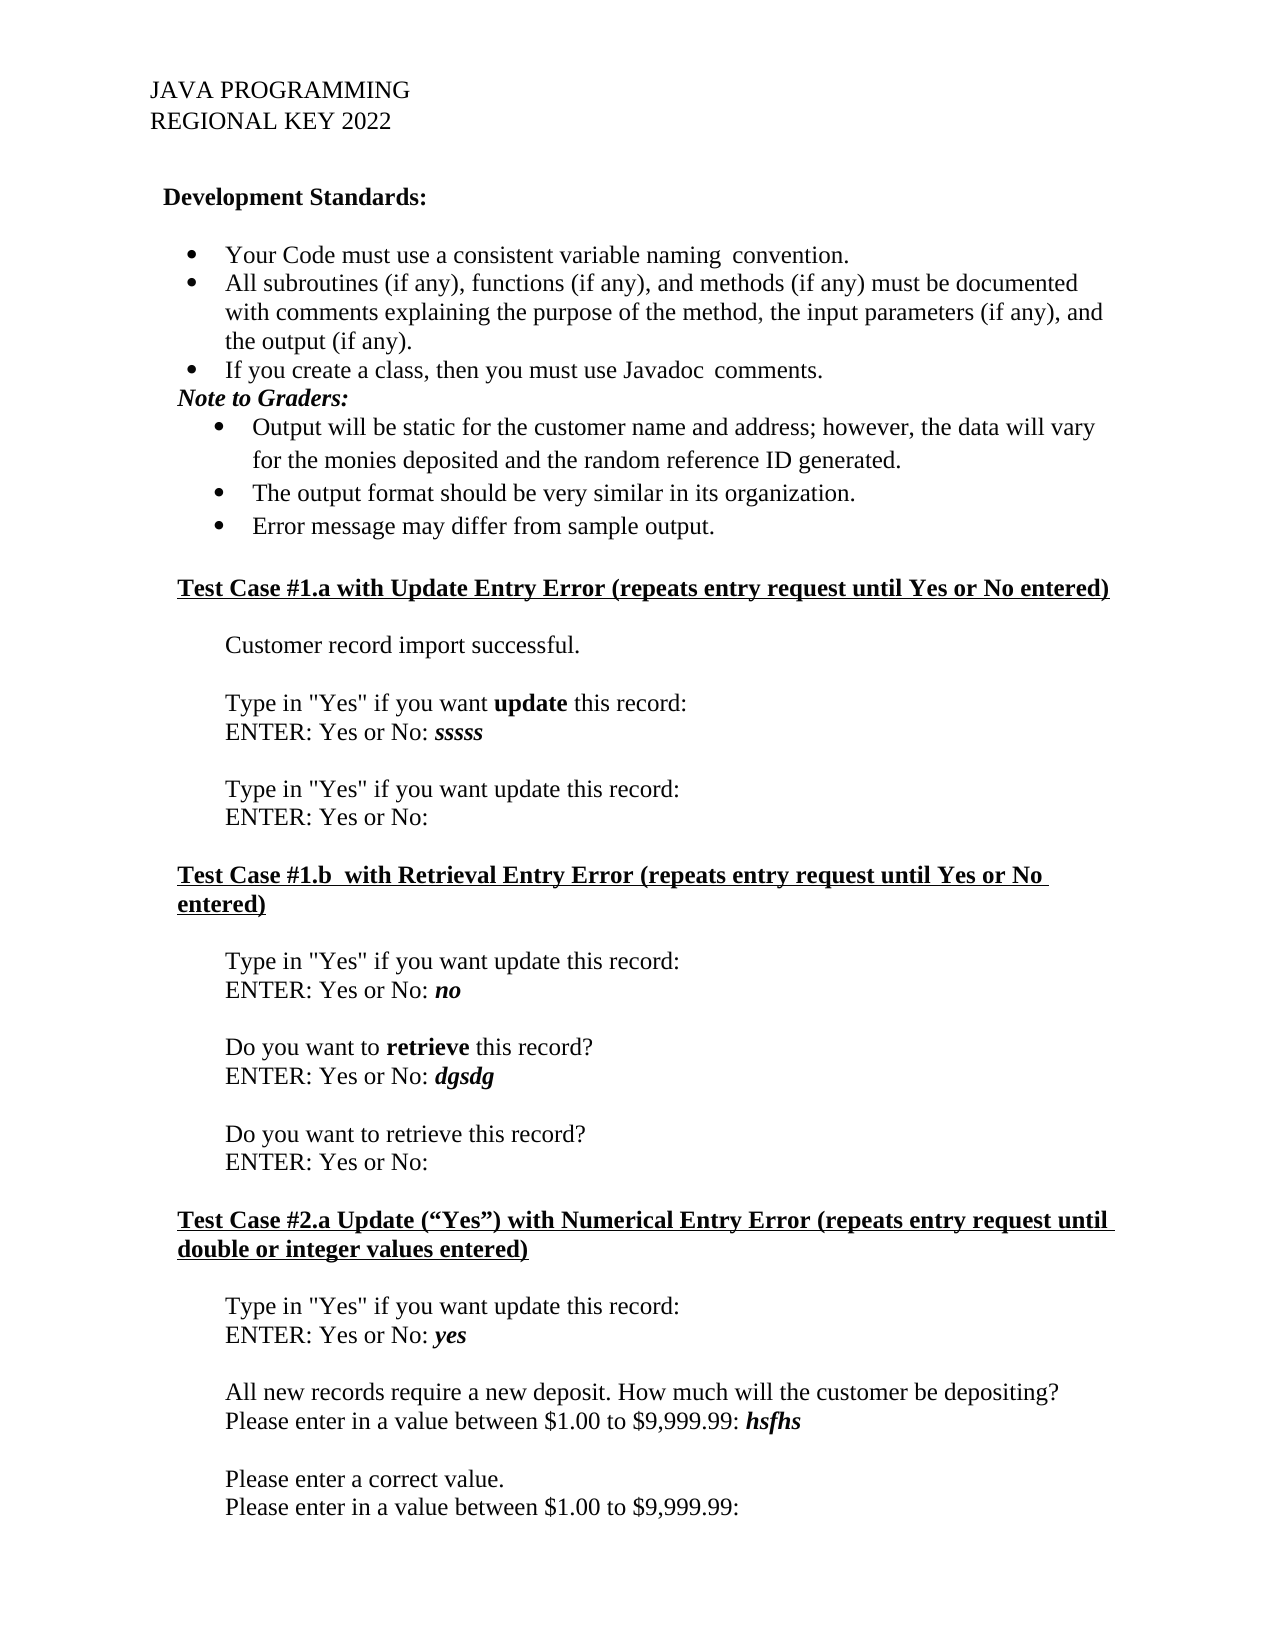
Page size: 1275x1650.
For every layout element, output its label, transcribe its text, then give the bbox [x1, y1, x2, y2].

text ENTER: Yes or No: sssss [225, 717, 1125, 774]
text Please enter a correct value. [225, 1464, 1125, 1492]
text Type in "Yes" if you want update this record: [225, 688, 1125, 717]
text ENTER: Yes or No: yes [225, 1320, 1125, 1349]
text Test Case #1.a with Update Entry Error (repeats entry request until Yes or No entered) [177, 573, 1125, 602]
text Type in "Yes" if you want update this record: [225, 1291, 1125, 1320]
text Test Case #2.a Update (“Yes”) with Numerical Entry Error (repeats entry request until double or integer values entered) [177, 1205, 1125, 1262]
text Do you want to retrieve this record? [225, 1119, 1125, 1147]
list The output format should be very similar in its organization. [214, 478, 1125, 507]
list Output will be static for the customer name and address; however, the data will vary for the monies deposited and the random reference ID generated. [214, 412, 1125, 474]
list Error message may differ from sample output. [214, 511, 1125, 540]
list Your Code must use a consistent variable naming convention. [187, 240, 1125, 268]
text Type in "Yes" if you want update this record: [225, 946, 1125, 975]
list All subroutines (if any), functions (if any), and methods (if any) must be documented with comments explaining the purpose of the method, the input parameters (if any), and the output (if any). [187, 268, 1125, 355]
text ENTER: Yes or No: no [225, 975, 1125, 1004]
text Please enter in a value between $1.00 to $9,999.99: hsfhs [225, 1406, 1125, 1435]
text ENTER: Yes or No: dgsdg [225, 1061, 1125, 1090]
text ENTER: Yes or No: [225, 1147, 1125, 1176]
text Please enter in a value between $1.00 to $9,999.99: [225, 1492, 1125, 1521]
text Type in "Yes" if you want update this record: [225, 774, 1125, 802]
text Development Standards: [163, 182, 1125, 211]
text Note to Graders: [177, 383, 1125, 412]
text All new records require a new deposit. How much will the customer be depositing? [225, 1377, 1125, 1406]
text Customer record import successful. [225, 631, 1125, 659]
list If you create a class, then you must use Javadoc comments. [187, 355, 1125, 383]
text Test Case #1.b with Retrieval Entry Error (repeats entry request until Yes or No entered) [177, 860, 1125, 917]
text Do you want to retrieve this record? [225, 1032, 1125, 1061]
text ENTER: Yes or No: [225, 802, 1125, 831]
